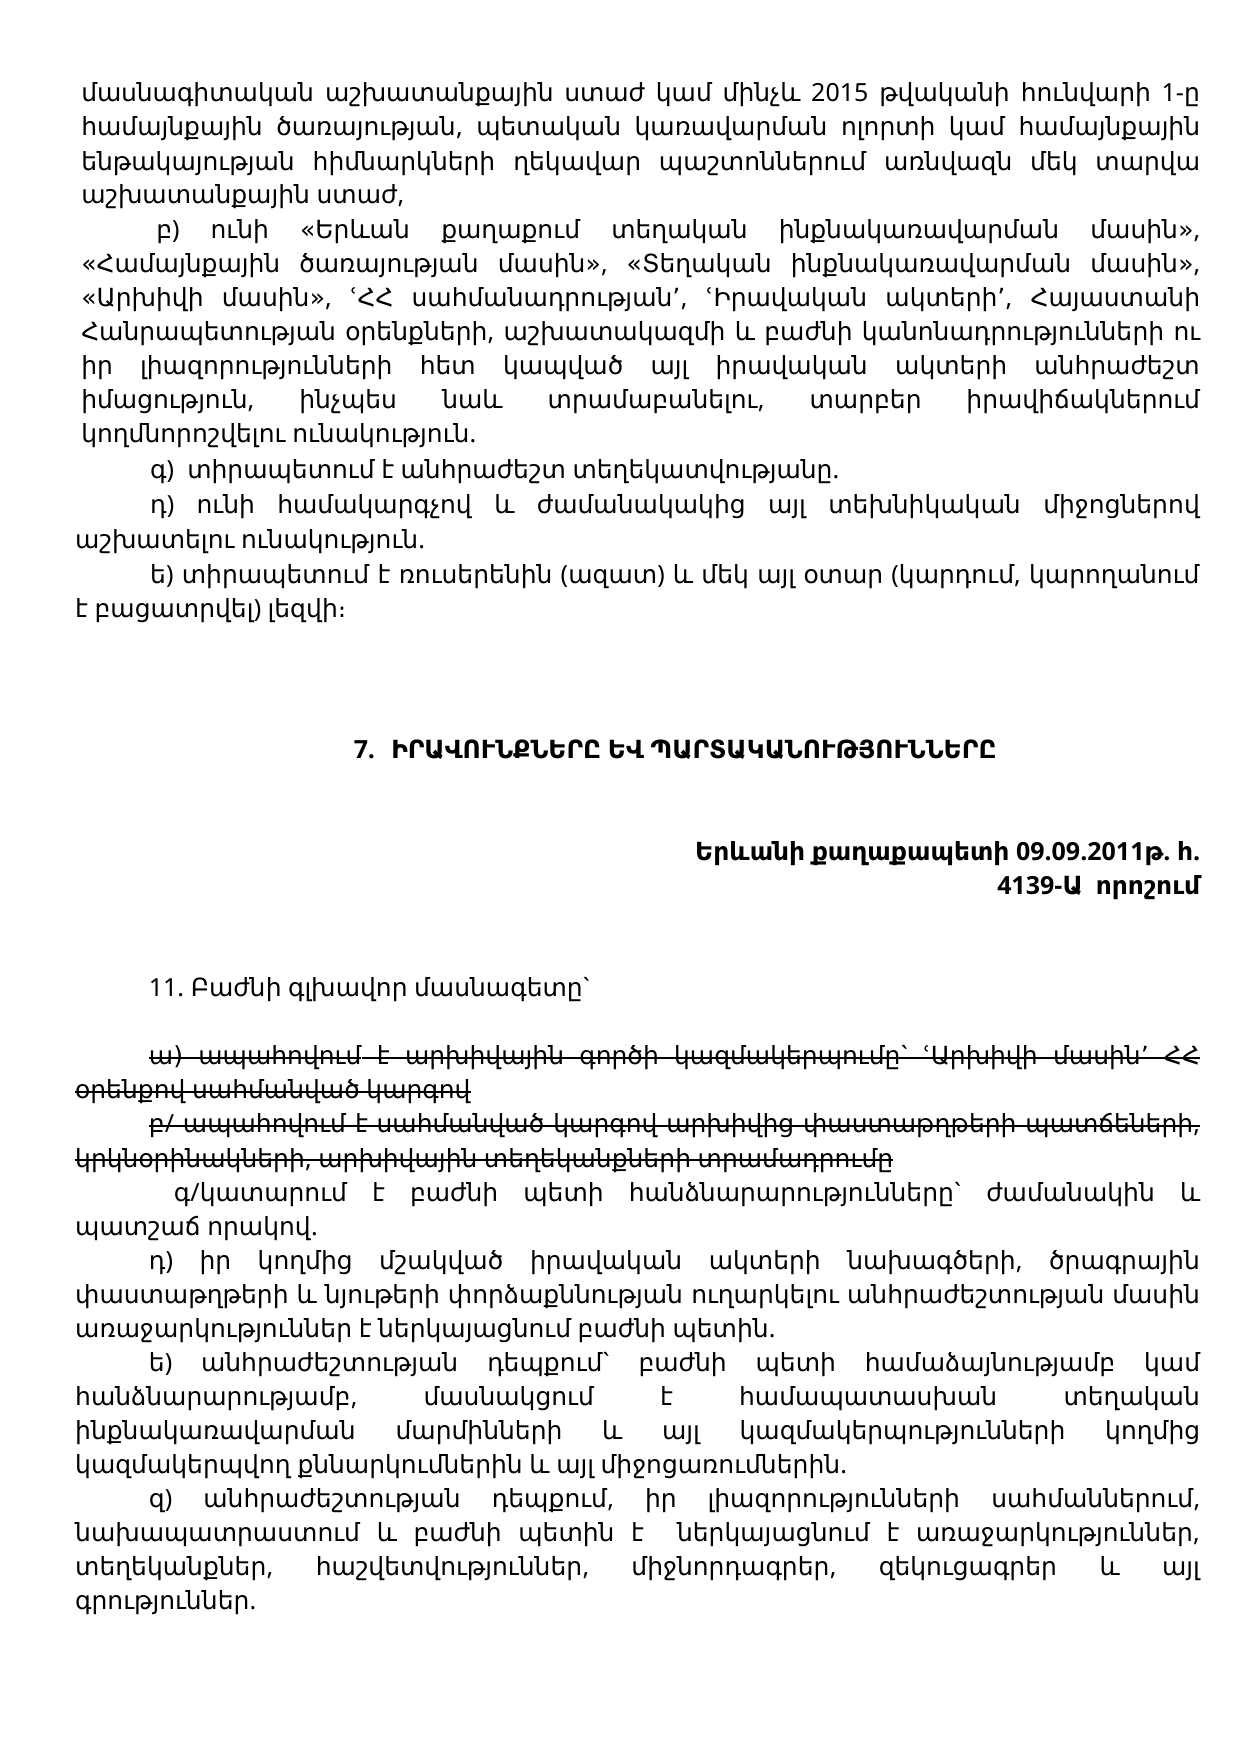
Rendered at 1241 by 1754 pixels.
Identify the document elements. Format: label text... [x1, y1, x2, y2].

text 11. Բաժնի գլխավոր մասնագետը` [75, 970, 1200, 1004]
text դ) ունի համակարգչով և ժամանակակից այլ տեխնիկական միջոցներով աշխատելու ունակություն. [75, 487, 1200, 555]
text գ/կատարում է բաժնի պետի հանձնարարությունները` ժամանակին և պատշաճ որակով. [75, 1174, 1200, 1242]
text դ) իր կողմից մշակված իրավական ակտերի նախագծերի, ծրագրային փաստաթղթերի և նյութերի փորձաքննության ուղարկելու անհրաժեշտության մասին առաջարկություններ է ներկայացնում բաժնի պետին. [75, 1242, 1200, 1344]
text բ/ ապահովում է սահմանված կարգով արխիվից փաստաթղթերի պատճեների, կրկնօրինակների, արխիվային տեղեկանքների տրամադրումը [75, 1106, 1200, 1174]
text բ) ունի «Երևան քաղաքում տեղական ինքնակառավարման մասին», «Համայնքային ծառայության մասին», «Տեղական ինքնակառավարման մասին», «Արխիվի մասին», ՙՀՀ սահմանադրության՚, ՙԻրավական ակտերի՚, Հայաստանի Հանրապետության օրենքների, աշխատակազմի և բաժնի կանոնադրությունների ու իր լիազորությունների հետ կապված այլ իրավական ակտերի անհրաժեշտ իմացություն, ինչպես նաև տրամաբանելու, տարբեր իրավիճակներում կողմնորոշվելու ունակություն. [81, 211, 1200, 450]
text ե) տիրապետում է ռուսերենին (ազատ) և մեկ այլ օտար (կարդում, կարողանում է բացատրվել) լեզվի։ [75, 557, 1200, 625]
text զ) անհրաժեշտության դեպքում, իր լիազորությունների սահմաններում, նախապատրաստում և բաժնի պետին է ներկայացնում է առաջարկություններ, տեղեկանքներ, հաշվետվություններ, միջնորդագրեր, զեկուցագրեր և այլ գրություններ. [75, 1481, 1200, 1617]
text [81, 75, 1200, 211]
text Երևանի քաղաքապետի 09.09.2011թ. հ. 4139-Ա որոշում [75, 834, 1200, 902]
list ԻՐԱՎՈՒՆՔՆԵՐԸ ԵՎ ՊԱՐՏԱԿԱՆՈՒԹՅՈՒՆՆԵՐԸ [150, 731, 1200, 766]
text ե) անհրաժեշտության դեպքում` բաժնի պետի համաձայնությամբ կամ հանձնարարությամբ, մասնակցում է համապատասխան տեղական ինքնակառավարման մարմինների և այլ կազմակերպությունների կողմից կազմակերպվող քննարկումներին և այլ միջոցառումներին. [75, 1344, 1200, 1481]
text գ) տիրապետում է անհրաժեշտ տեղեկատվությանը. [75, 452, 1200, 486]
text ա) ապահովում է արխիվային գործի կազմակերպումը` ՙԱրխիվի մասին՚ ՀՀ օրենքով սահմանված կարգով [75, 1038, 1200, 1106]
